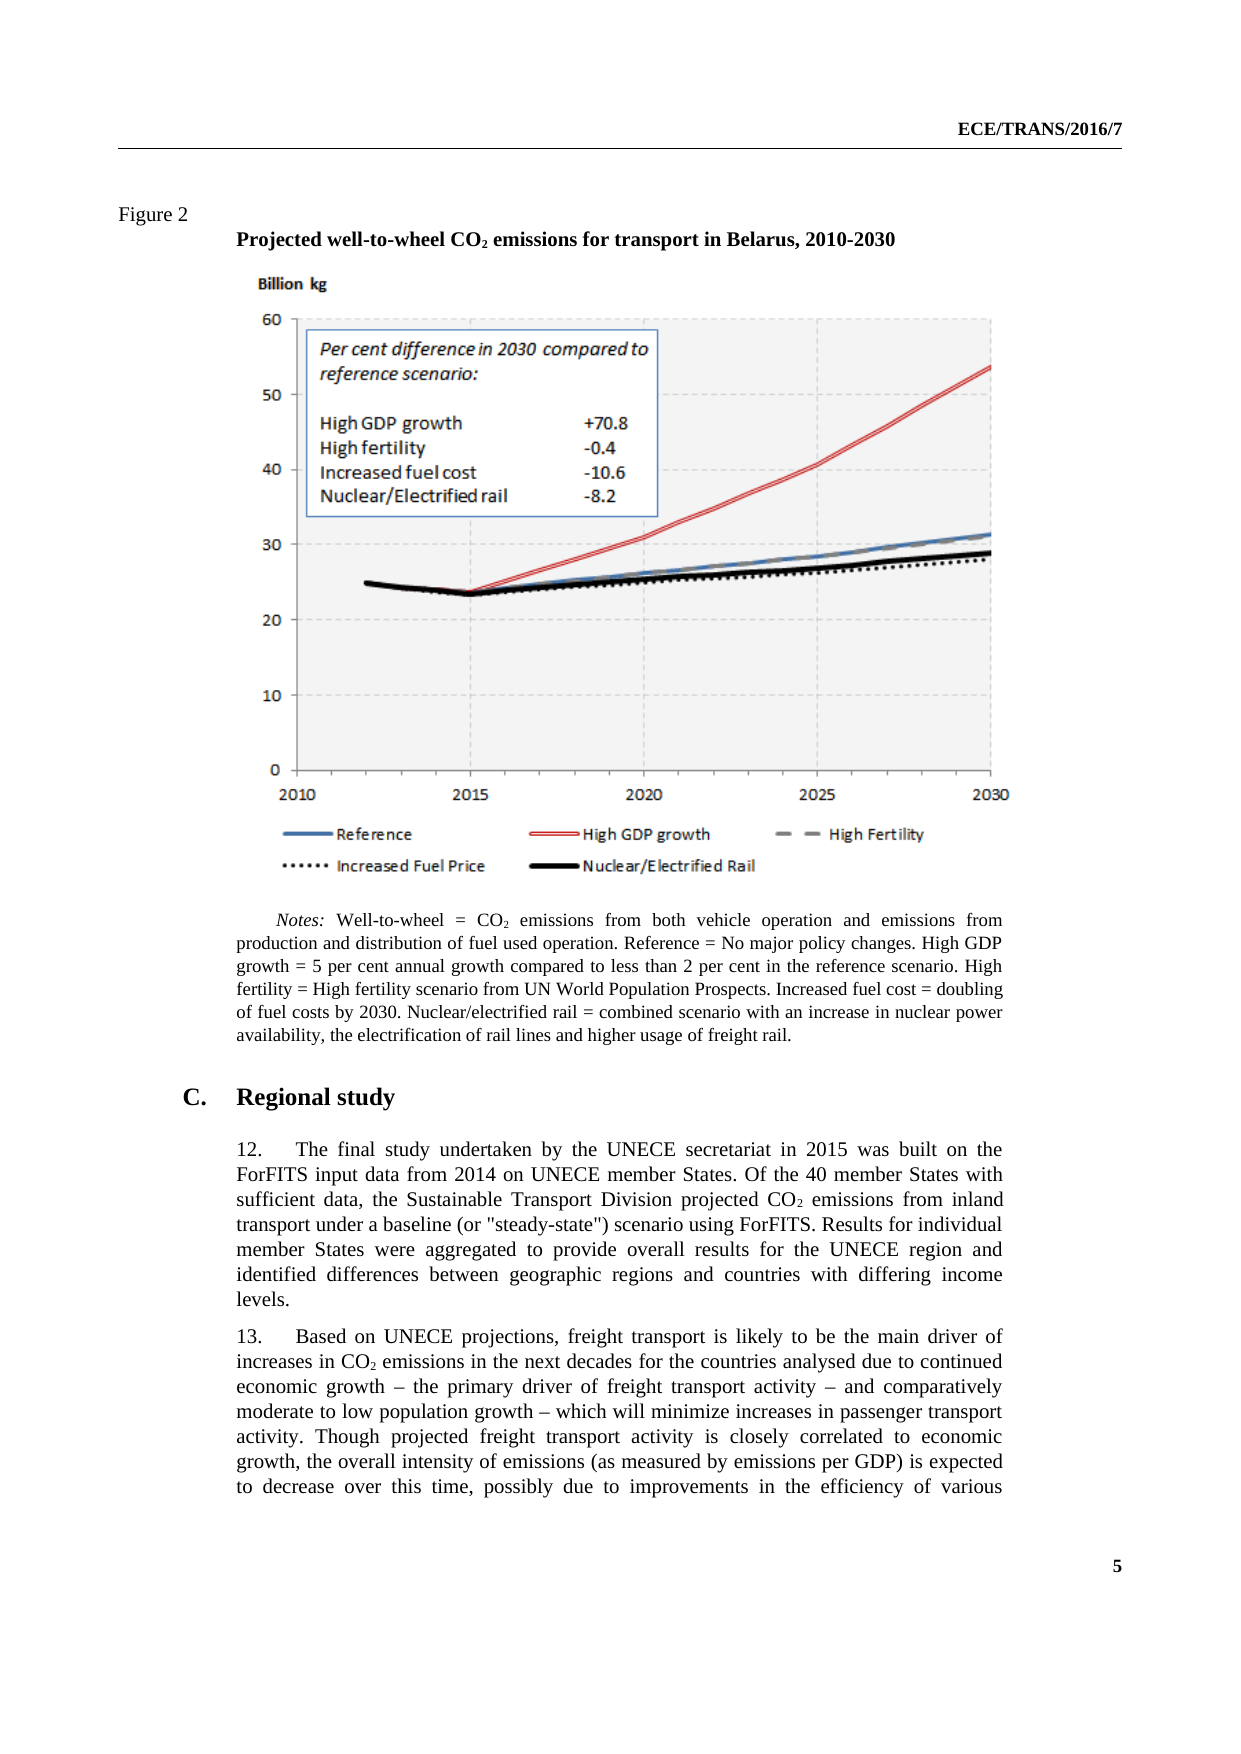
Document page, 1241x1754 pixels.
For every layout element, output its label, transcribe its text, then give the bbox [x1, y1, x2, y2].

subtitle Figure 2 [118, 202, 1122, 226]
text 12. The final study undertaken by the UNECE secretariat in 2015 was built on the ForFITS input data from 2014 on UNECE member States. Of the 40 member States with sufficient data, the Sustainable Transport Division projected CO2 emissions from inland transport under a baseline (or "steady-state") scenario using ForFITS. Results for individual member States were aggregated to provide overall results for the UNECE region and identified differences between geographic regions and countries with differing income levels. [236, 1136, 1004, 1311]
text Projected well-to-wheel CO2 emissions for transport in Belarus, 2010-2030 [236, 226, 1004, 251]
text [236, 1323, 1004, 1498]
picture [236, 263, 1016, 895]
text Notes: Well-to-wheel = CO2 emissions from both vehicle operation and emissions from production and distribution of fuel used operation. Reference = No major policy changes. High GDP growth = 5 per cent annual growth compared to less than 2 per cent in the reference scenario. High fertility = High fertility scenario from UN World Population Prospects. Increased fuel cost = doubling of fuel costs by 2030. Nuclear/electrified rail = combined scenario with an increase in nuclear power availability, the electrification of rail lines and higher usage of freight rail. [236, 907, 1004, 1045]
text C. Regional study [118, 1082, 1004, 1111]
